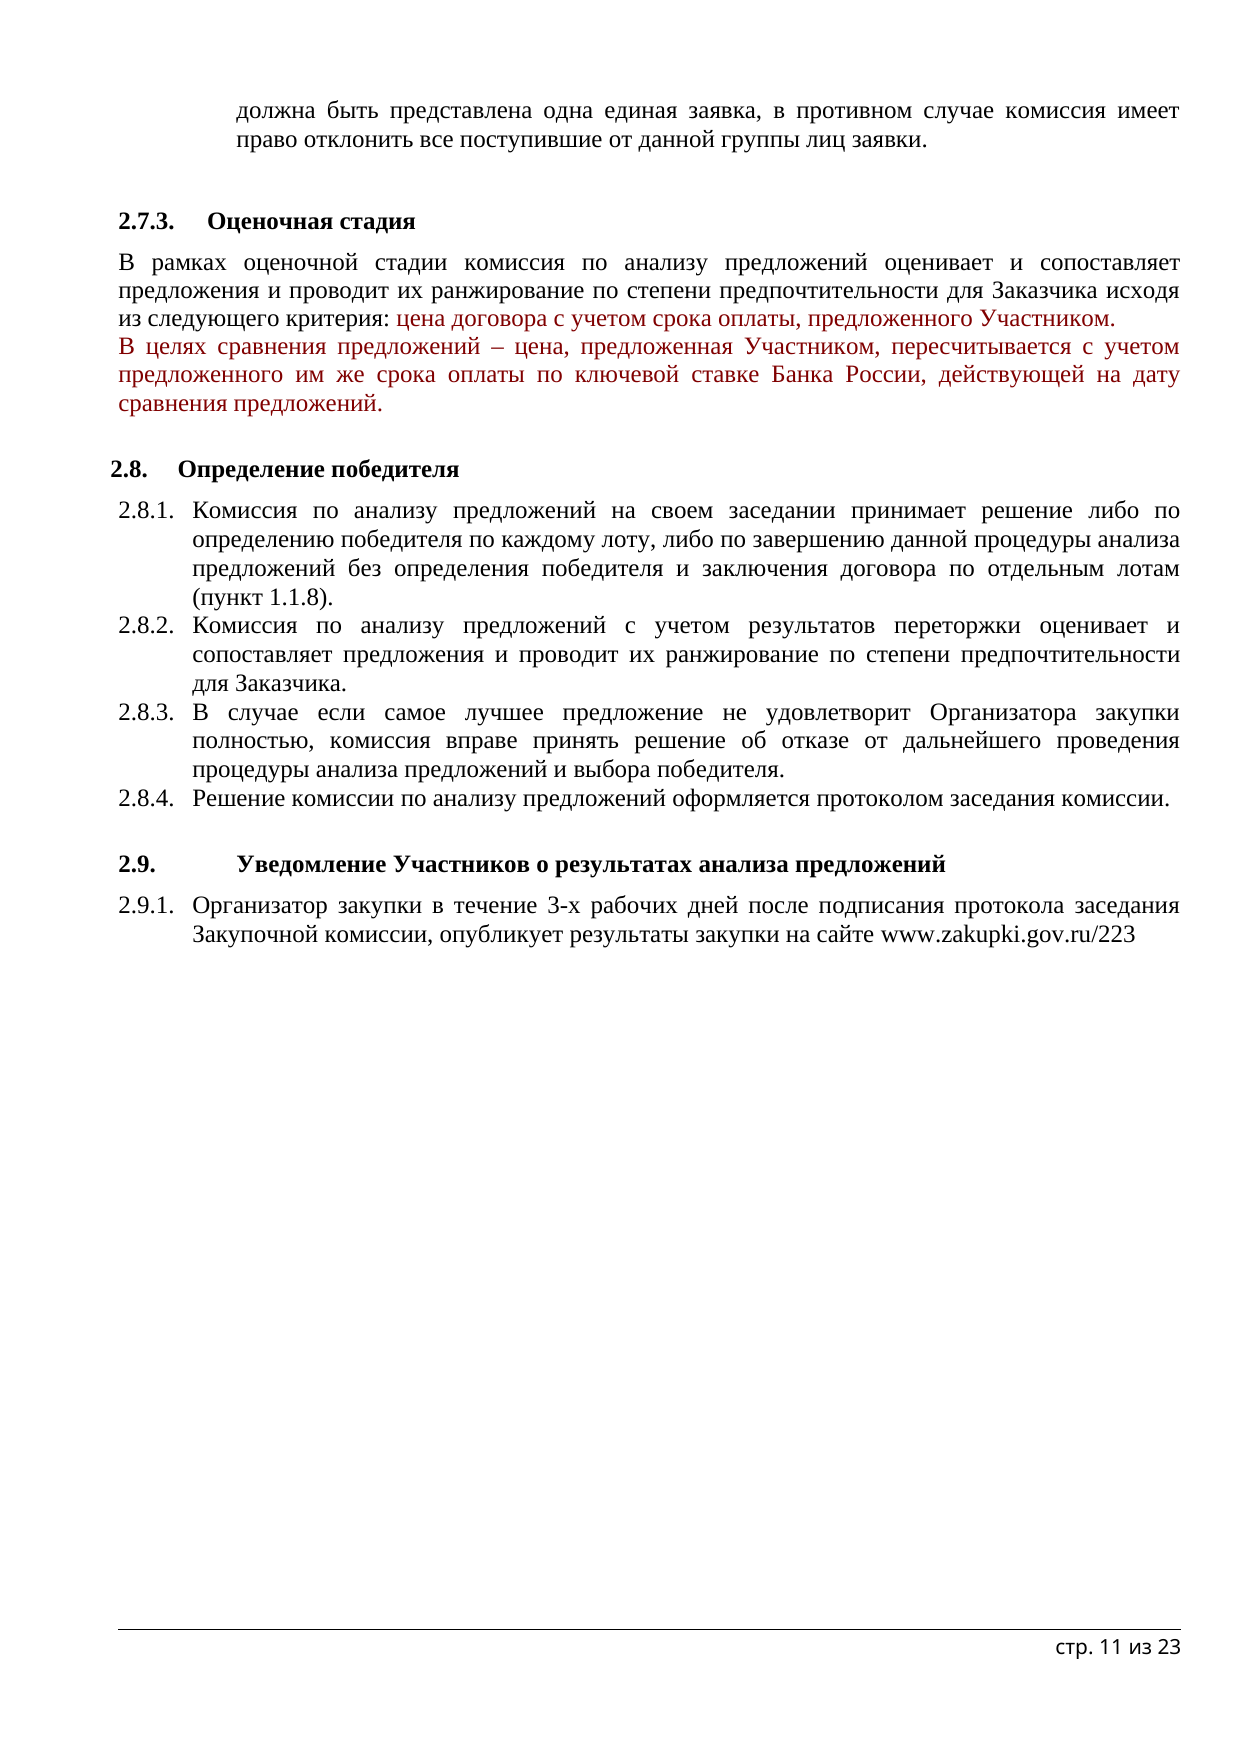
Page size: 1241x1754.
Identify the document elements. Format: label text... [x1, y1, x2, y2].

list Решение комиссии по анализу предложений оформляется протоколом заседания комиссии. [118, 783, 1181, 812]
list Организатор закупки в течение 3-х рабочих дней после подписания протокола заседания Закупочной комиссии, опубликует результаты закупки на сайте www.zakupki.gov.ru/223 [118, 890, 1181, 948]
subtitle Определение победителя [110, 454, 1181, 483]
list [178, 95, 1181, 152]
list В рамках оценочной стадии комиссия по анализу предложений оценивает и сопоставляет предложения и проводит их ранжирование по степени предпочтительности для Заказчика исходя из следующего критерия: цена договора с учетом срока оплаты, предложенного Участником. [118, 247, 1181, 332]
subtitle Уведомление Участников о результатах анализа предложений [118, 849, 1181, 878]
list В случае если самое лучшее предложение не удовлетворит Организатора закупки полностью, комиссия вправе принять решение об отказе от дальнейшего проведения процедуры анализа предложений и выбора победителя. [118, 697, 1181, 783]
list В целях сравнения предложений – цена, предложенная Участником, пересчитывается с учетом предложенного им же срока оплаты по ключевой ставке Банка России, действующей на дату сравнения предложений. [118, 332, 1181, 417]
list Комиссия по анализу предложений с учетом результатов переторжки оценивает и сопоставляет предложения и проводит их ранжирование по степени предпочтительности для Заказчика. [118, 610, 1181, 697]
list Оценочная стадия [118, 206, 1181, 235]
list Комиссия по анализу предложений на своем заседании принимает решение либо по определению победителя по каждому лоту, либо по завершению данной процедуры анализа предложений без определения победителя и заключения договора по отдельным лотам (пункт 1.1.8). [118, 495, 1181, 610]
